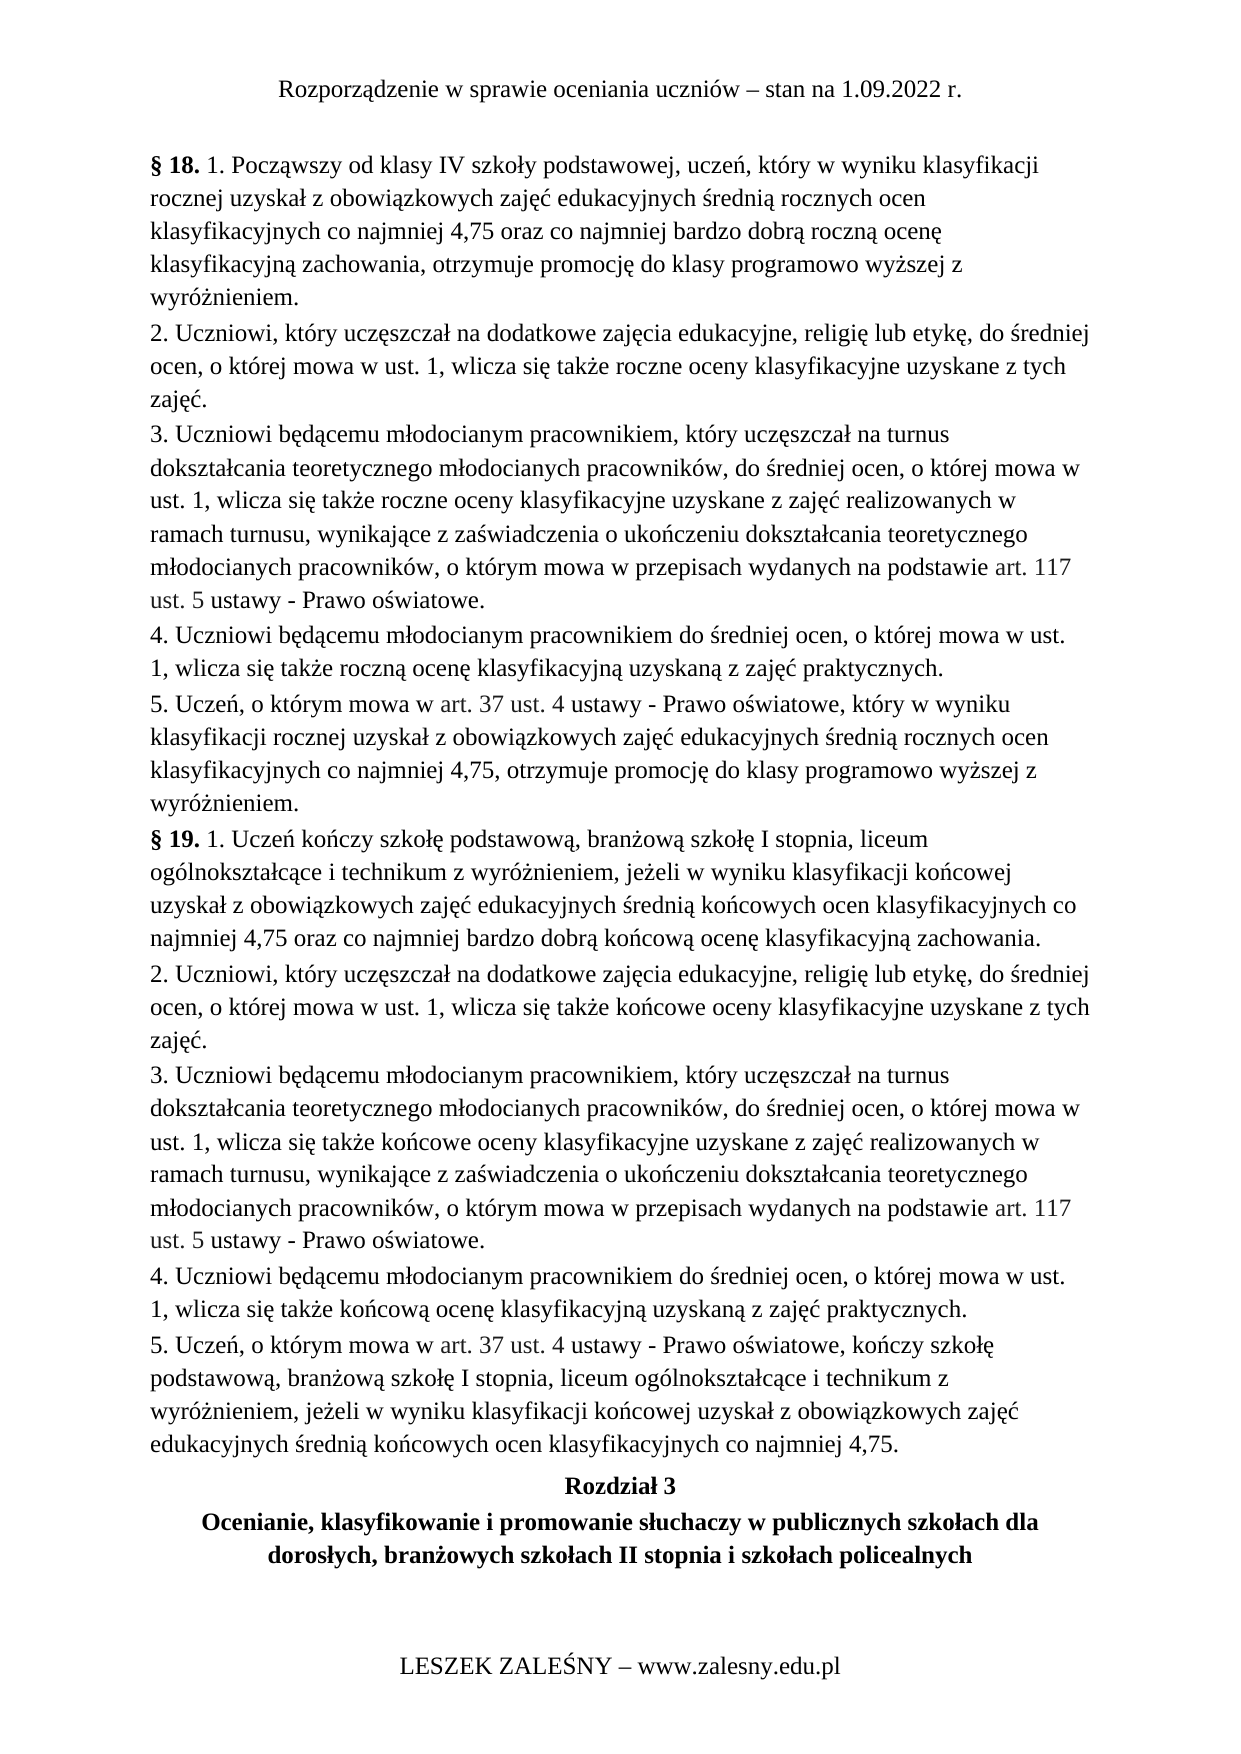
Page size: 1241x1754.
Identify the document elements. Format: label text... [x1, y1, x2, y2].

text 5. Uczeń, o którym mowa w art. 37 ust. 4 ustawy - Prawo oświatowe, który w wyniku klasyfikacji rocznej uzyskał z obowiązkowych zajęć edukacyjnych średnią rocznych ocen klasyfikacyjnych co najmniej 4,75, otrzymuje promocję do klasy programowo wyższej z wyróżnieniem. [150, 689, 1090, 817]
text 4. Uczniowi będącemu młodocianym pracownikiem do średniej ocen, o której mowa w ust. 1, wlicza się także końcową ocenę klasyfikacyjną uzyskaną z zajęć praktycznych. [150, 1261, 1090, 1323]
text 3. Uczniowi będącemu młodocianym pracownikiem, który uczęszczał na turnus dokształcania teoretycznego młodocianych pracowników, do średniej ocen, o której mowa w ust. 1, wlicza się także końcowe oceny klasyfikacyjne uzyskane z zajęć realizowanych w ramach turnusu, wynikające z zaświadczenia o ukończeniu dokształcania teoretycznego młodocianych pracowników, o którym mowa w przepisach wydanych na podstawie art. 117 ust. 5 ustawy - Prawo oświatowe. [150, 1061, 1090, 1254]
text Ocenianie, klasyfikowanie i promowanie słuchaczy w publicznych szkołach dla dorosłych, branżowych szkołach II stopnia i szkołach policealnych [150, 1507, 1090, 1569]
text § 18. 1. Począwszy od klasy IV szkoły podstawowej, uczeń, który w wyniku klasyfikacji rocznej uzyskał z obowiązkowych zajęć edukacyjnych średnią rocznych ocen klasyfikacyjnych co najmniej 4,75 oraz co najmniej bardzo dobrą roczną ocenę klasyfikacyjną zachowania, otrzymuje promocję do klasy programowo wyższej z wyróżnieniem. [150, 150, 1090, 311]
text 4. Uczniowi będącemu młodocianym pracownikiem do średniej ocen, o której mowa w ust. 1, wlicza się także roczną ocenę klasyfikacyjną uzyskaną z zajęć praktycznych. [150, 620, 1090, 682]
text 3. Uczniowi będącemu młodocianym pracownikiem, który uczęszczał na turnus dokształcania teoretycznego młodocianych pracowników, do średniej ocen, o której mowa w ust. 1, wlicza się także roczne oceny klasyfikacyjne uzyskane z zajęć realizowanych w ramach turnusu, wynikające z zaświadczenia o ukończeniu dokształcania teoretycznego młodocianych pracowników, o którym mowa w przepisach wydanych na podstawie art. 117 ust. 5 ustawy - Prawo oświatowe. [150, 419, 1090, 613]
text § 19. 1. Uczeń kończy szkołę podstawową, branżową szkołę I stopnia, liceum ogólnokształcące i technikum z wyróżnieniem, jeżeli w wyniku klasyfikacji końcowej uzyskał z obowiązkowych zajęć edukacyjnych średnią końcowych ocen klasyfikacyjnych co najmniej 4,75 oraz co najmniej bardzo dobrą końcową ocenę klasyfikacyjną zachowania. [150, 824, 1090, 952]
text 2. Uczniowi, który uczęszczał na dodatkowe zajęcia edukacyjne, religię lub etykę, do średniej ocen, o której mowa w ust. 1, wlicza się także roczne oceny klasyfikacyjne uzyskane z tych zajęć. [150, 318, 1090, 413]
text 5. Uczeń, o którym mowa w art. 37 ust. 4 ustawy - Prawo oświatowe, kończy szkołę podstawową, branżową szkołę I stopnia, liceum ogólnokształcące i technikum z wyróżnieniem, jeżeli w wyniku klasyfikacji końcowej uzyskał z obowiązkowych zajęć edukacyjnych średnią końcowych ocen klasyfikacyjnych co najmniej 4,75. [150, 1330, 1090, 1458]
text 2. Uczniowi, który uczęszczał na dodatkowe zajęcia edukacyjne, religię lub etykę, do średniej ocen, o której mowa w ust. 1, wlicza się także końcowe oceny klasyfikacyjne uzyskane z tych zajęć. [150, 959, 1090, 1053]
text Rozdział 3 [150, 1471, 1090, 1500]
